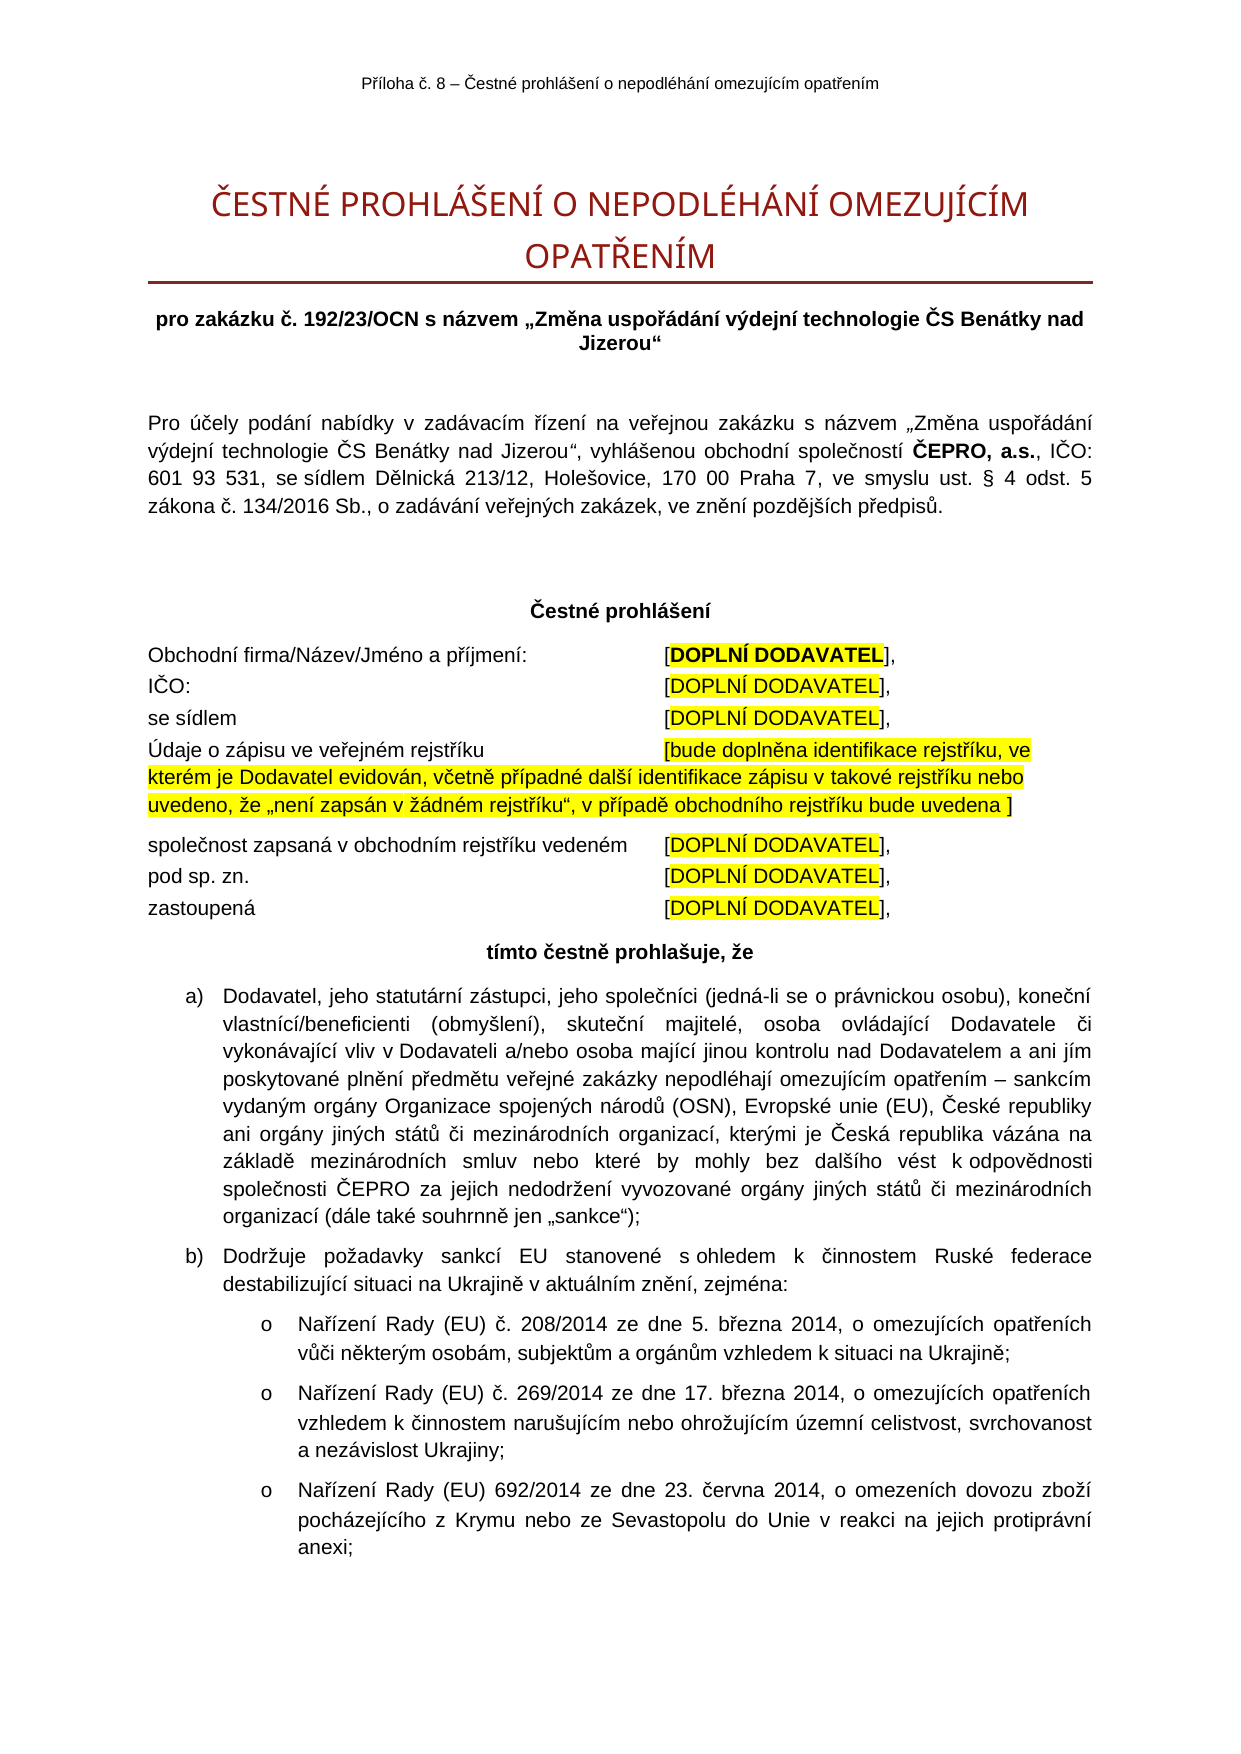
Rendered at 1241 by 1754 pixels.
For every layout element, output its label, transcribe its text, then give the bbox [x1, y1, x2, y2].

text se sídlem [DOPLNÍ DODAVATEL], [879, 706, 1093, 730]
text tímto čestně prohlašuje, že [148, 940, 1093, 964]
text IČO: [DOPLNÍ DODAVATEL], [148, 674, 670, 698]
text Obchodní firma/Název/Jméno a příjmení: [DOPLNÍ DODAVATEL], [148, 643, 670, 667]
list Nařízení Rady (EU) č. 269/2014 ze dne 17. března 2014, o omezujících opatřeních vzhledem k činnostem narušujícím nebo ohrožujícím územní celistvost, svrchovanost a nezávislost Ukrajiny; [260, 1381, 1093, 1462]
text společnost zapsaná v obchodním rejstříku vedeném [DOPLNÍ DODAVATEL], [148, 833, 670, 857]
text pod sp. zn. [DOPLNÍ DODAVATEL], [879, 864, 1093, 888]
list Nařízení Rady (EU) 692/2014 ze dne 23. června 2014, o omezeních dovozu zboží pocházejícího z Krymu nebo ze Sevastopolu do Unie v reakci na jejich protiprávní anexi; [260, 1478, 1093, 1559]
text pro zakázku č. 192/23/OCN s názvem „Změna uspořádání výdejní technologie ČS Benátky nad Jizerou“ [148, 307, 1093, 355]
text Obchodní firma/Název/Jméno a příjmení: [DOPLNÍ DODAVATEL], [884, 643, 1093, 667]
text Pro účely podání nabídky v zadávacím řízení na veřejnou zakázku s názvem „Změna uspořádání výdejní technologie ČS Benátky nad Jizerou“, vyhlášenou obchodní společností ČEPRO, a.s., IČO: 601 93 531, se sídlem Dělnická 213/12, Holešovice, 170 00 Praha 7, ve smyslu ust. § 4 odst. 5 zákona č. 134/2016 Sb., o zadávání veřejných zakázek, ve znění pozdějších předpisů. [148, 411, 1093, 517]
text ČESTNÉ PROHLÁŠENÍ O NEPODLÉHÁNÍ OMEZUJÍCÍM OPATŘENÍM [148, 181, 1093, 281]
list Nařízení Rady (EU) č. 208/2014 ze dne 5. března 2014, o omezujících opatřeních vůči některým osobám, subjektům a orgánům vzhledem k situaci na Ukrajině; [260, 1312, 1093, 1365]
text Čestné prohlášení [148, 598, 1093, 622]
text pod sp. zn. [DOPLNÍ DODAVATEL], [148, 864, 670, 888]
text společnost zapsaná v obchodním rejstříku vedeném [DOPLNÍ DODAVATEL], [879, 833, 1093, 857]
text zastoupená [DOPLNÍ DODAVATEL], [148, 896, 670, 920]
text IČO: [DOPLNÍ DODAVATEL], [879, 674, 1093, 698]
list Dodržuje požadavky sankcí EU stanovené s ohledem k činnostem Ruské federace destabilizující situaci na Ukrajině v aktuálním znění, zejména: [185, 1244, 1093, 1296]
text se sídlem [DOPLNÍ DODAVATEL], [148, 706, 670, 730]
text Údaje o zápisu ve veřejném rejstříku [bude doplněna identifikace rejstříku, ve kterém je Dodavatel evidován, včetně případné další identifikace zápisu v takové rejstříku nebo uvedeno, že „není zapsán v žádném rejstříku“, v případě obchodního rejstříku bude uvedena ] [148, 738, 1093, 817]
text zastoupená [DOPLNÍ DODAVATEL], [879, 896, 1093, 920]
list Dodavatel, jeho statutární zástupci, jeho společníci (jedná-li se o právnickou osobu), koneční vlastnící/beneficienti (obmyšlení), skuteční majitelé, osoba ovládající Dodavatele či vykonávající vliv v Dodavateli a/nebo osoba mající jinou kontrolu nad Dodavatelem a ani jím poskytované plnění předmětu veřejné zakázky nepodléhají omezujícím opatřením – sankcím vydaným orgány Organizace spojených národů (OSN), Evropské unie (EU), České republiky ani orgány jiných států či mezinárodních organizací, kterými je Česká republika vázána na základě mezinárodních smluv nebo které by mohly bez dalšího vést k odpovědnosti společnosti ČEPRO za jejich nedodržení vyvozované orgány jiných států či mezinárodních organizací (dále také souhrnně jen „sankce“); [185, 984, 1093, 1228]
